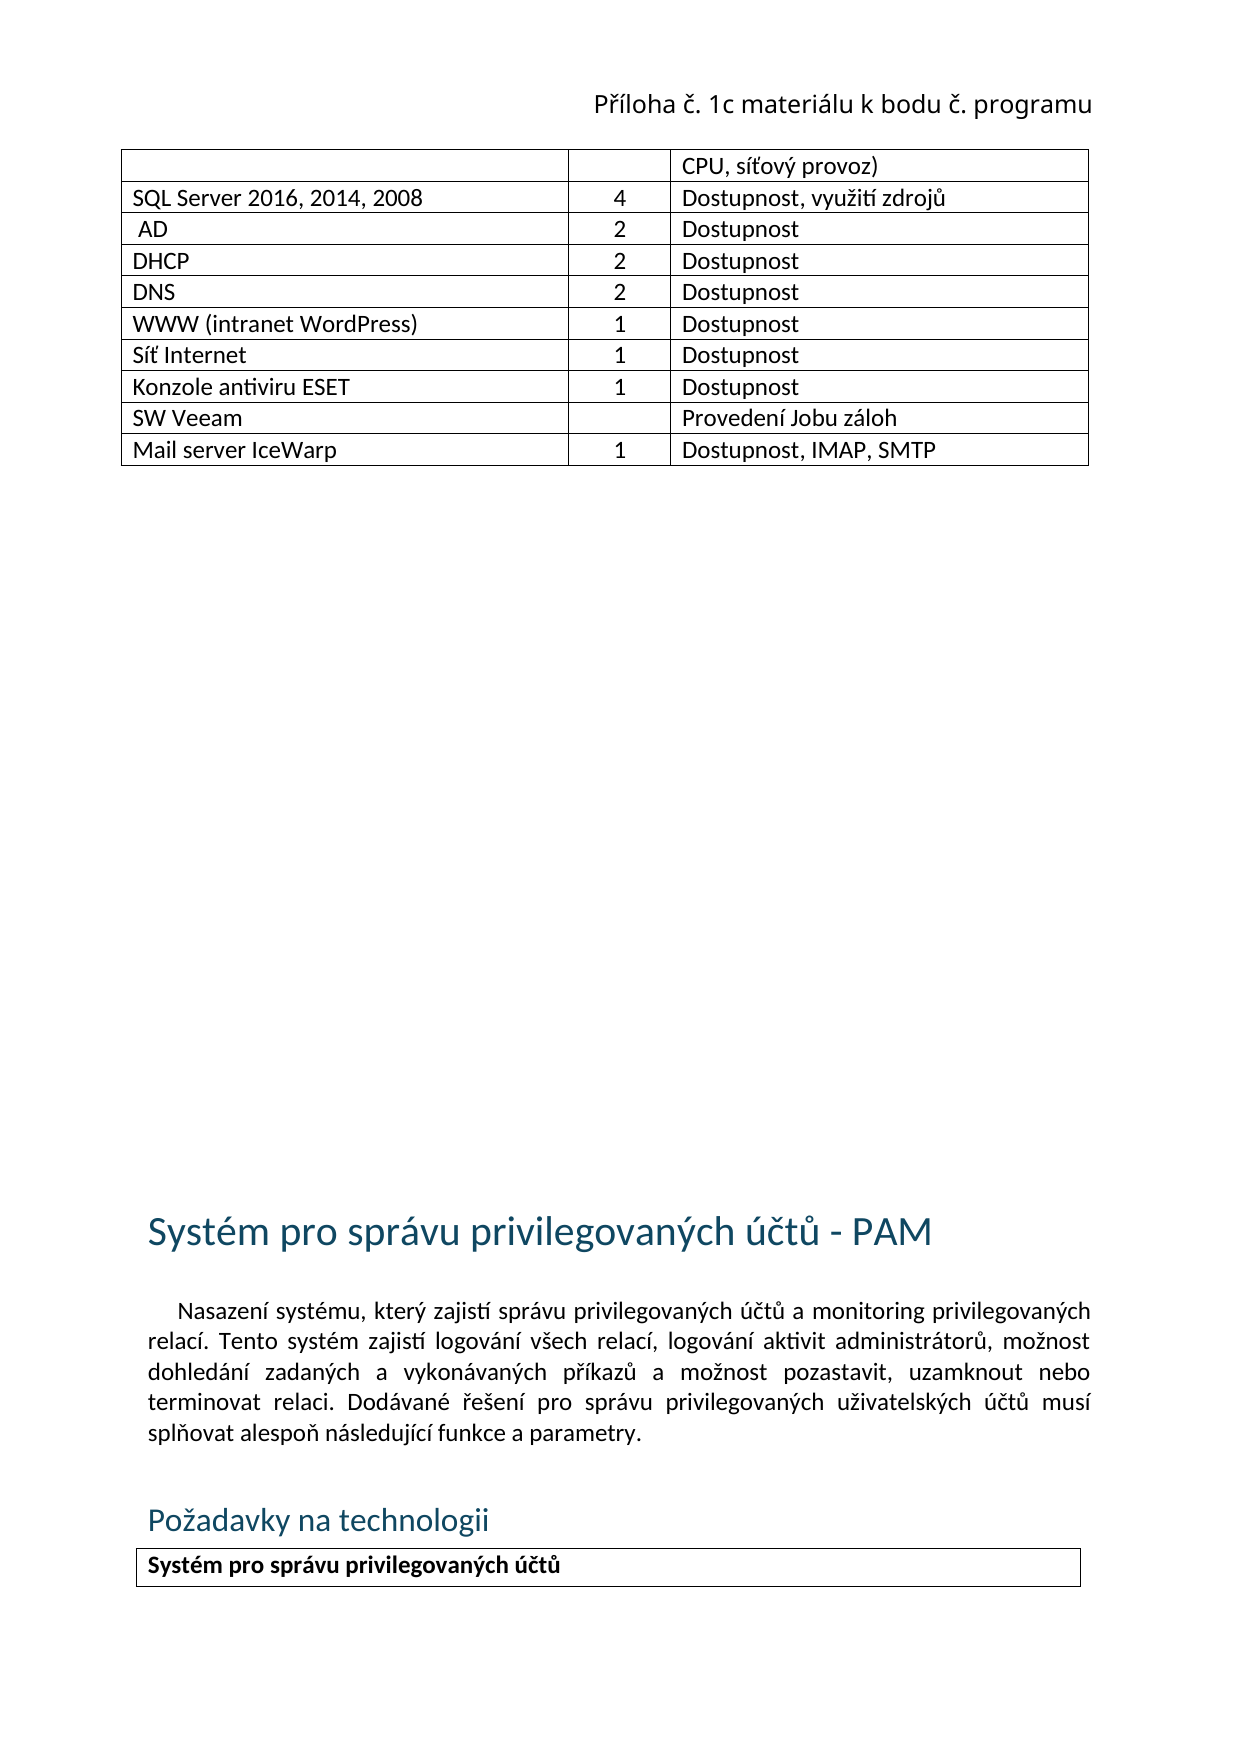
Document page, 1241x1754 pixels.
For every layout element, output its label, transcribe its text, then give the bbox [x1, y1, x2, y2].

table_cell 2 [569, 276, 670, 307]
table_cell DHCP [122, 245, 568, 275]
table_cell Dostupnost [671, 213, 1088, 244]
table_cell WWW (intranet WordPress) [122, 308, 568, 338]
table_cell Dostupnost [671, 340, 1088, 370]
subtitle Požadavky na technologii [148, 1499, 1093, 1540]
table_cell 21 [569, 150, 670, 181]
table_cell [569, 403, 670, 433]
table_cell Provedení Jobu záloh [671, 403, 1088, 433]
table_cell 2 [569, 245, 670, 275]
table_cell Dostupnost [671, 276, 1088, 307]
table_cell 1 [569, 371, 670, 402]
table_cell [671, 150, 1088, 181]
table_header Systém pro správu privilegovaných účtů [137, 1549, 1080, 1586]
table_cell SQL Server 2016, 2014, 2008 [122, 182, 568, 212]
table_cell Dostupnost [671, 371, 1088, 402]
table_cell Dostupnost [671, 245, 1088, 275]
table_cell 1 [569, 434, 670, 465]
table_cell 1 [569, 308, 670, 338]
text Nasazení systému, který zajistí správu privilegovaných účtů a monitoring privilegovaných relací. Tento systém zajistí logování všech relací, logování aktivit administrátorů, možnost dohledání zadaných a vykonávaných příkazů a možnost pozastavit, uzamknout nebo terminovat relaci. Dodávané řešení pro správu privilegovaných uživatelských účtů musí splňovat alespoň následující funkce a parametry. [148, 1295, 1092, 1447]
table_cell AD [122, 213, 568, 244]
table_cell 2 [569, 213, 670, 244]
table_cell Mail server IceWarp [122, 434, 568, 465]
table_cell Síť Internet [122, 340, 568, 370]
table_cell Dostupnost, využití zdrojů [671, 182, 1088, 212]
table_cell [122, 150, 568, 181]
table_cell DNS [122, 276, 568, 307]
table_cell Konzole antiviru ESET [122, 371, 568, 402]
table_cell Dostupnost, IMAP, SMTP [671, 434, 1088, 465]
table_cell 4 [569, 182, 670, 212]
table_cell 1 [569, 340, 670, 370]
subtitle Systém pro správu privilegovaných účtů - PAM [148, 1205, 1093, 1256]
table_cell SW Veeam [122, 403, 568, 433]
table_cell Dostupnost [671, 308, 1088, 338]
